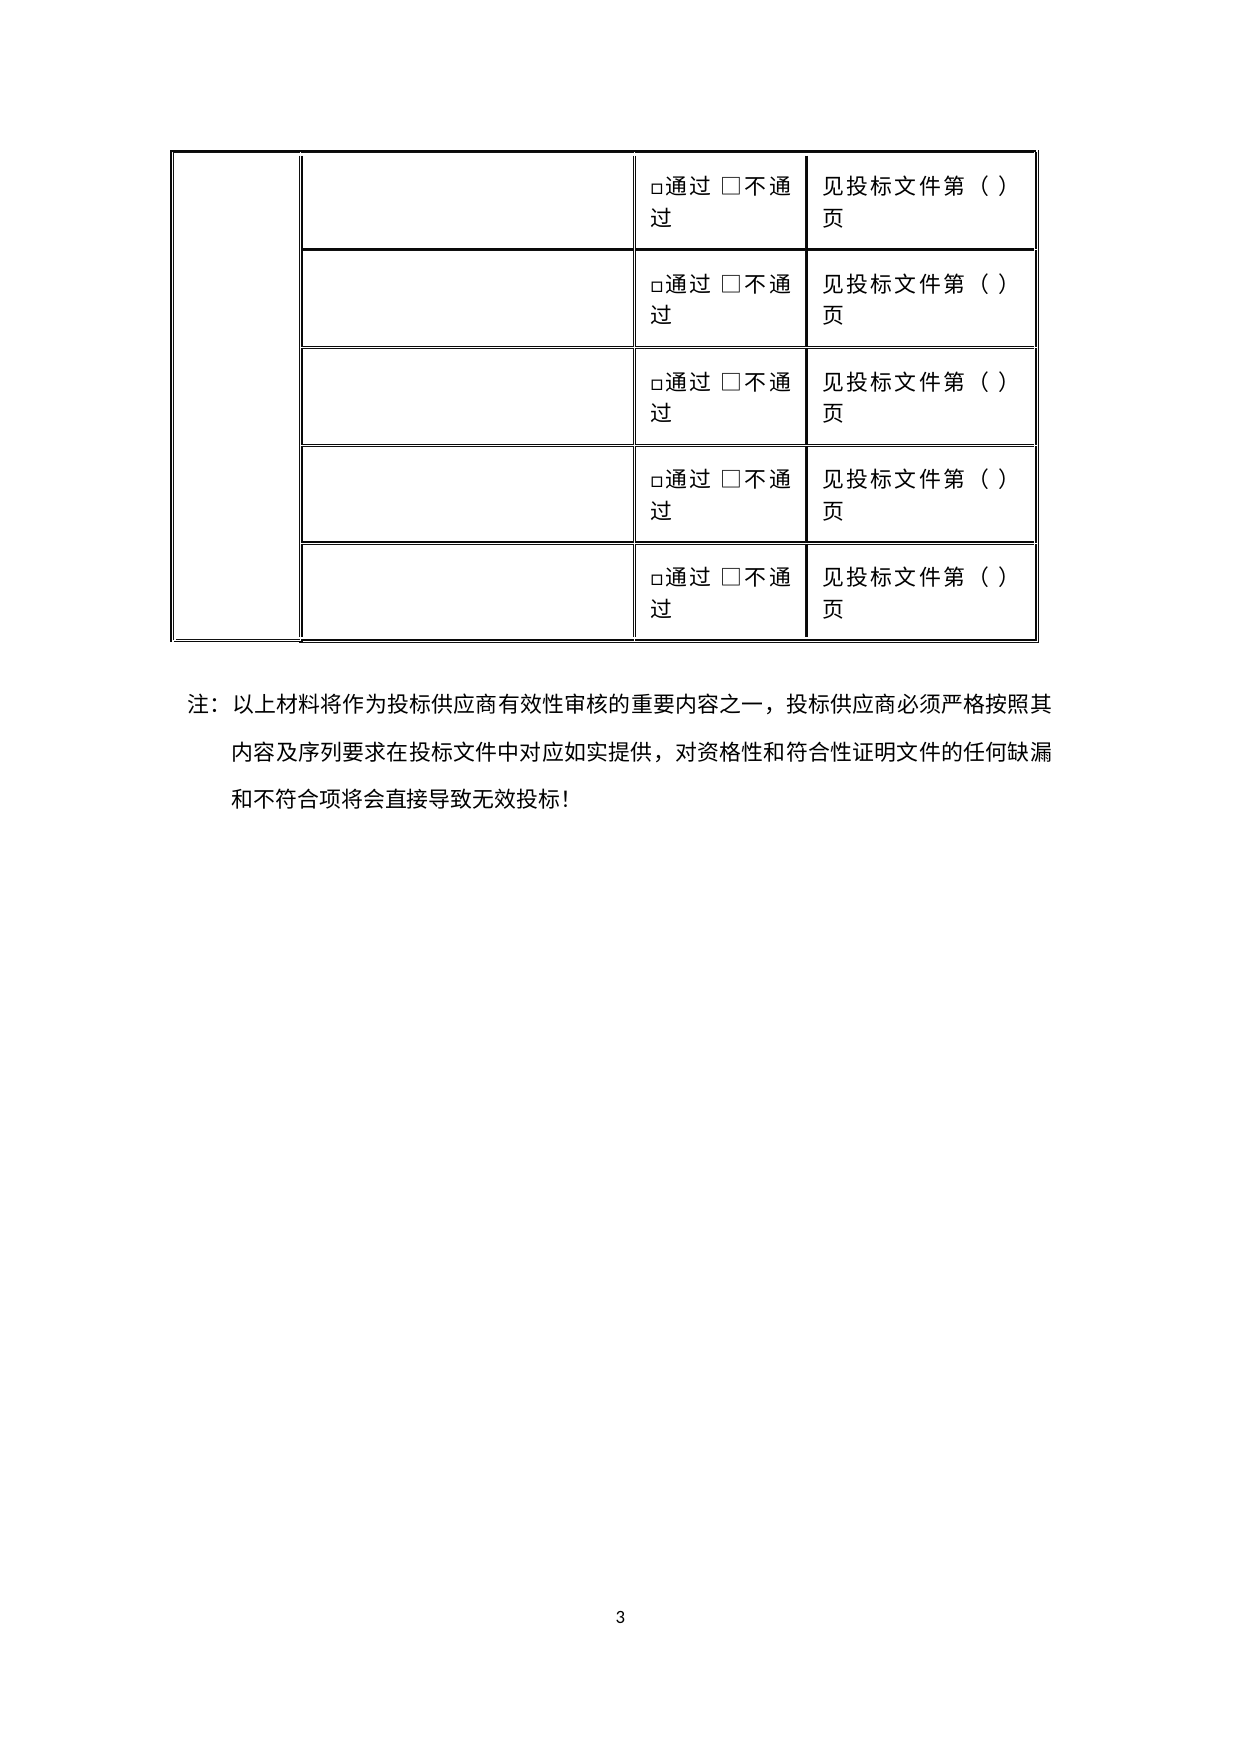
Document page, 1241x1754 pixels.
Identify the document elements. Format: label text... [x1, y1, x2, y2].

table_cell [303, 251, 633, 346]
table_cell 见投标文件第（ ）页 [808, 248, 1037, 346]
table_cell [301, 153, 634, 248]
table_cell 见投标文件第（ ）页 [808, 444, 1036, 541]
text 注：以上材料将作为投标供应商有效性审核的重要内容之一，投标供应商必须严格按照其内容及序列要求在投标文件中对应如实提供，对资格性和符合性证明文件的任何缺漏和不符合项将会直接导致无效投标！ [187, 687, 1053, 814]
table_cell [303, 349, 633, 443]
table_cell [301, 545, 634, 639]
table_cell □通过 □不通过 [636, 447, 805, 541]
table_cell □通过 □不通过 [635, 545, 806, 639]
table_cell 见投标文件第（ ）页 [806, 541, 1036, 639]
table_cell 见投标文件第（ ）页 [806, 346, 1037, 443]
table_cell [303, 447, 633, 541]
table_cell □通过 □不通过 [636, 349, 805, 443]
table_cell □通过 □不通过 [635, 153, 806, 248]
table_cell □通过 □不通过 [636, 251, 805, 346]
table_cell 见投标文件第（ ）页 [806, 152, 1035, 248]
